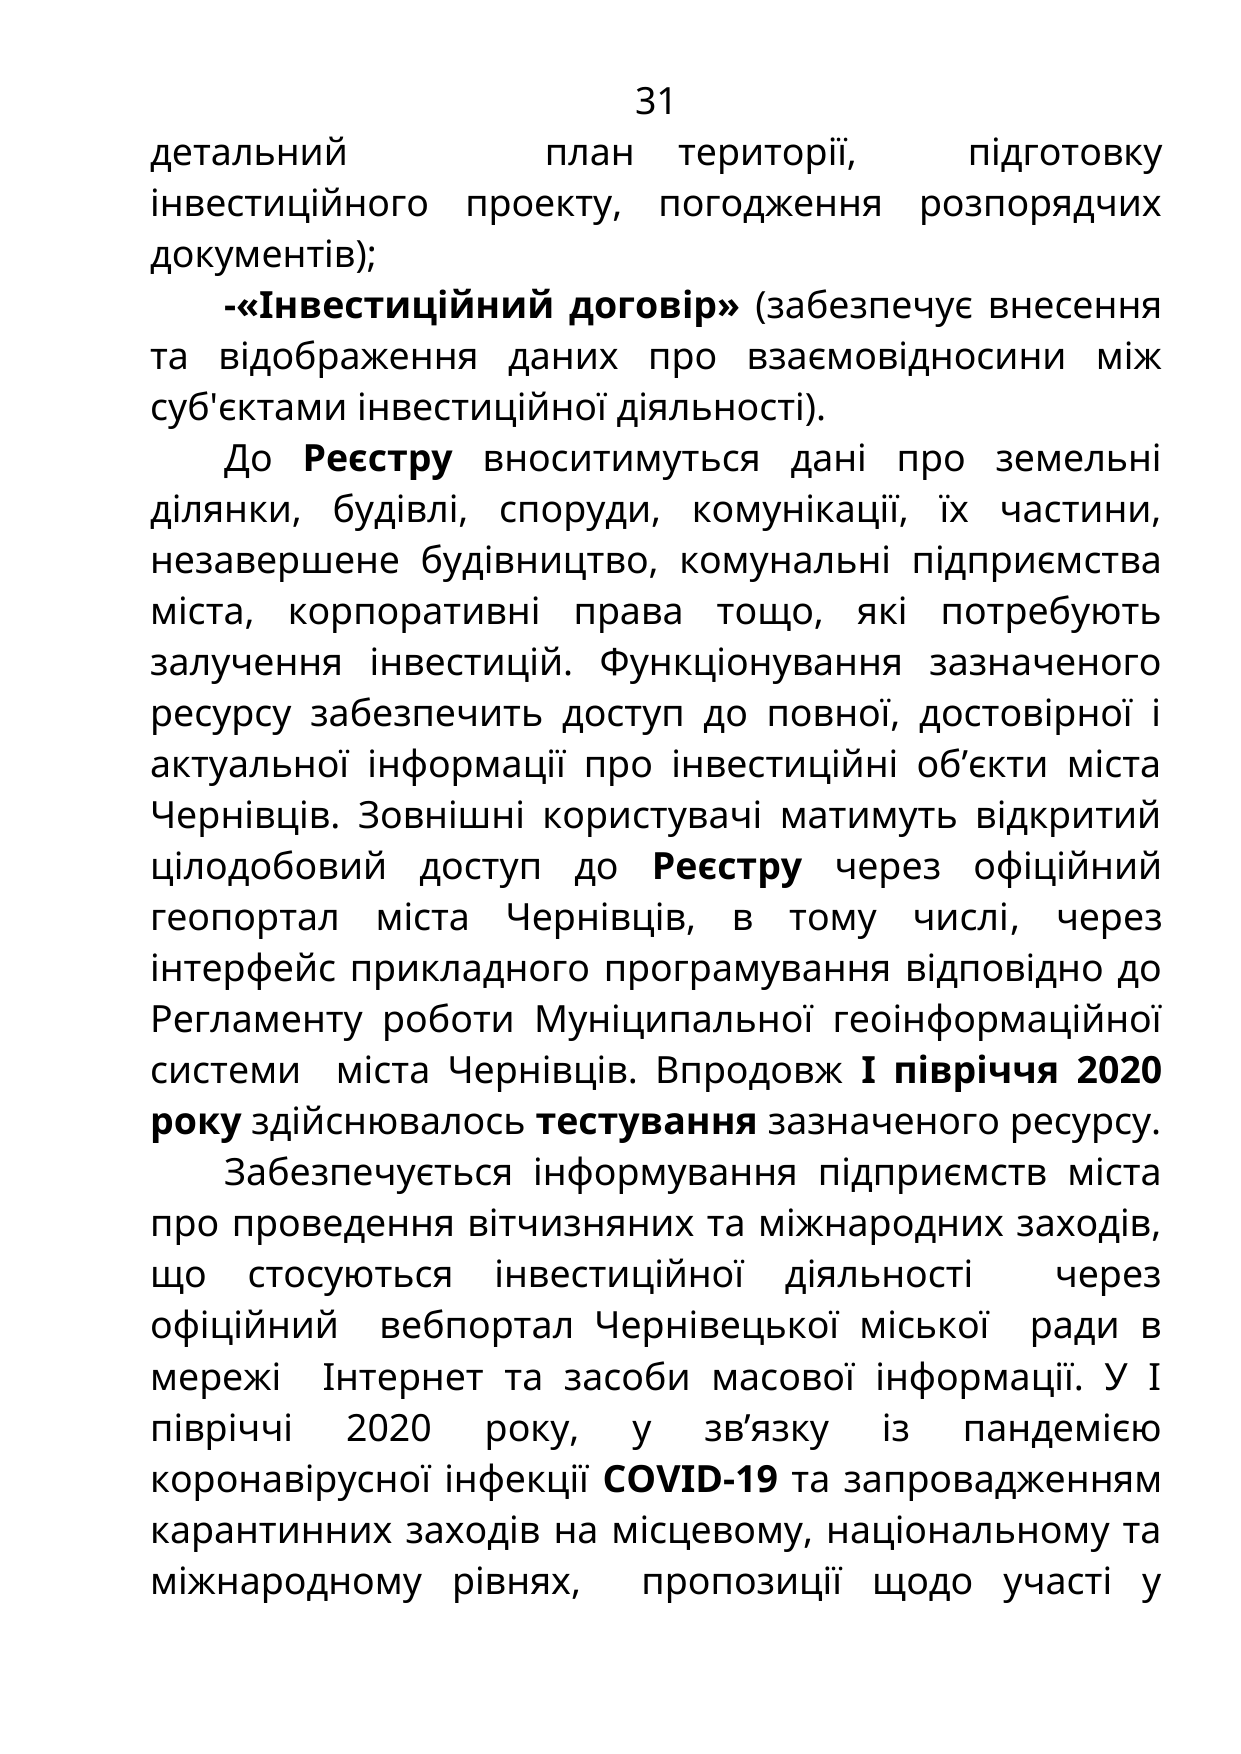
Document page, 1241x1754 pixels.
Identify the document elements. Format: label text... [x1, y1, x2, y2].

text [150, 1146, 1162, 1605]
text До Реєстру вноситимуться дані про земельні ділянки, будівлі, споруди, комунікації, їх частини, незавершене будівництво, комунальні підприємства міста, корпоративні права тощо, які потребують залучення інвестицій. Функціонування зазначеного ресурсу забезпечить доступ до повної, достовірної і актуальної інформації про інвестиційні об’єкти міста Чернівців. Зовнішні користувачі матимуть відкритий цілодобовий доступ до Реєстру через офіційний геопортал міста Чернівців, в тому числі, через інтерфейс прикладного програмування відповідно до Регламенту роботи Муніципальної геоінформаційної системи міста Чернівців. Впродовж І півріччя 2020 року здійснювалось тестування зазначеного ресурсу. [150, 431, 1162, 1146]
text -«Інвестиційний договір» (забезпечує внесення та відображення даних про взаємовідносини між суб'єктами інвестиційної діяльності). [150, 278, 1162, 431]
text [150, 125, 1162, 278]
